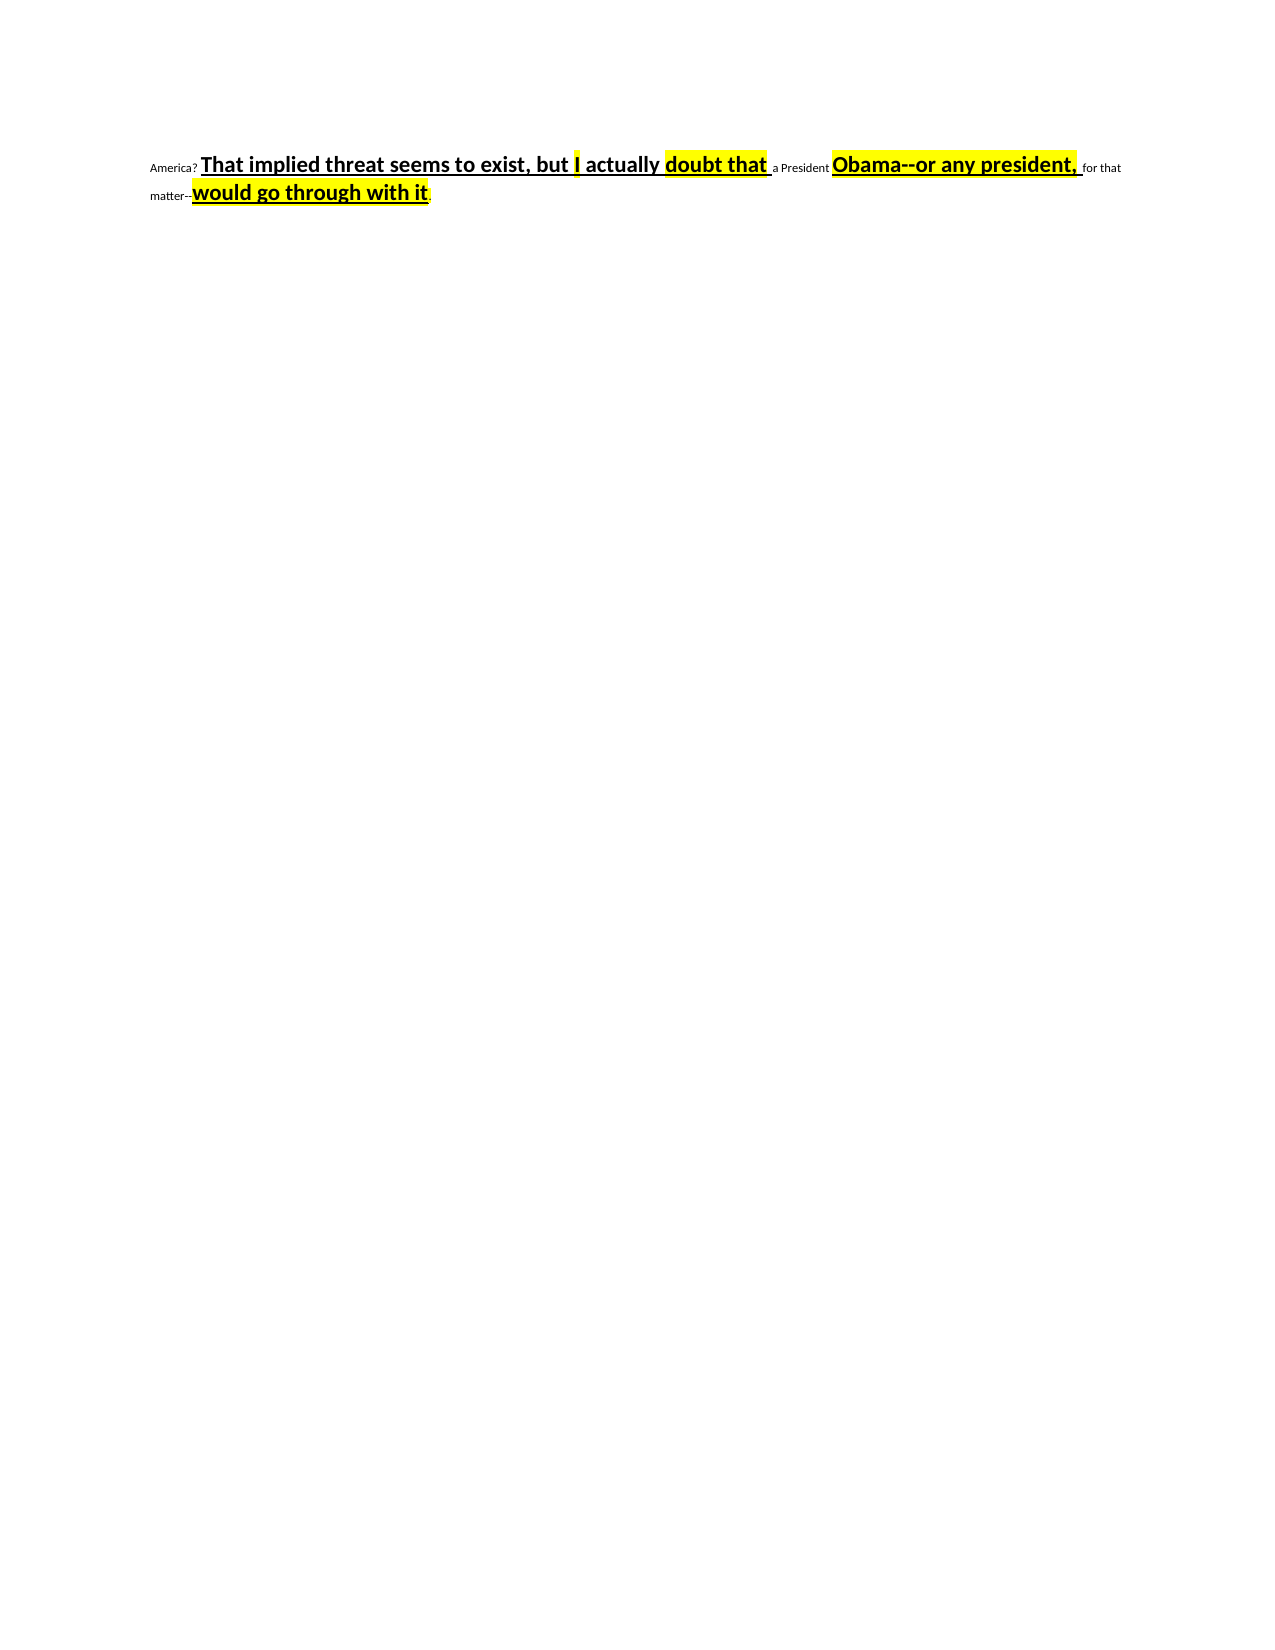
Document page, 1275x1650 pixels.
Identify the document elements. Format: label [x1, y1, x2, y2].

text [150, 150, 1125, 206]
